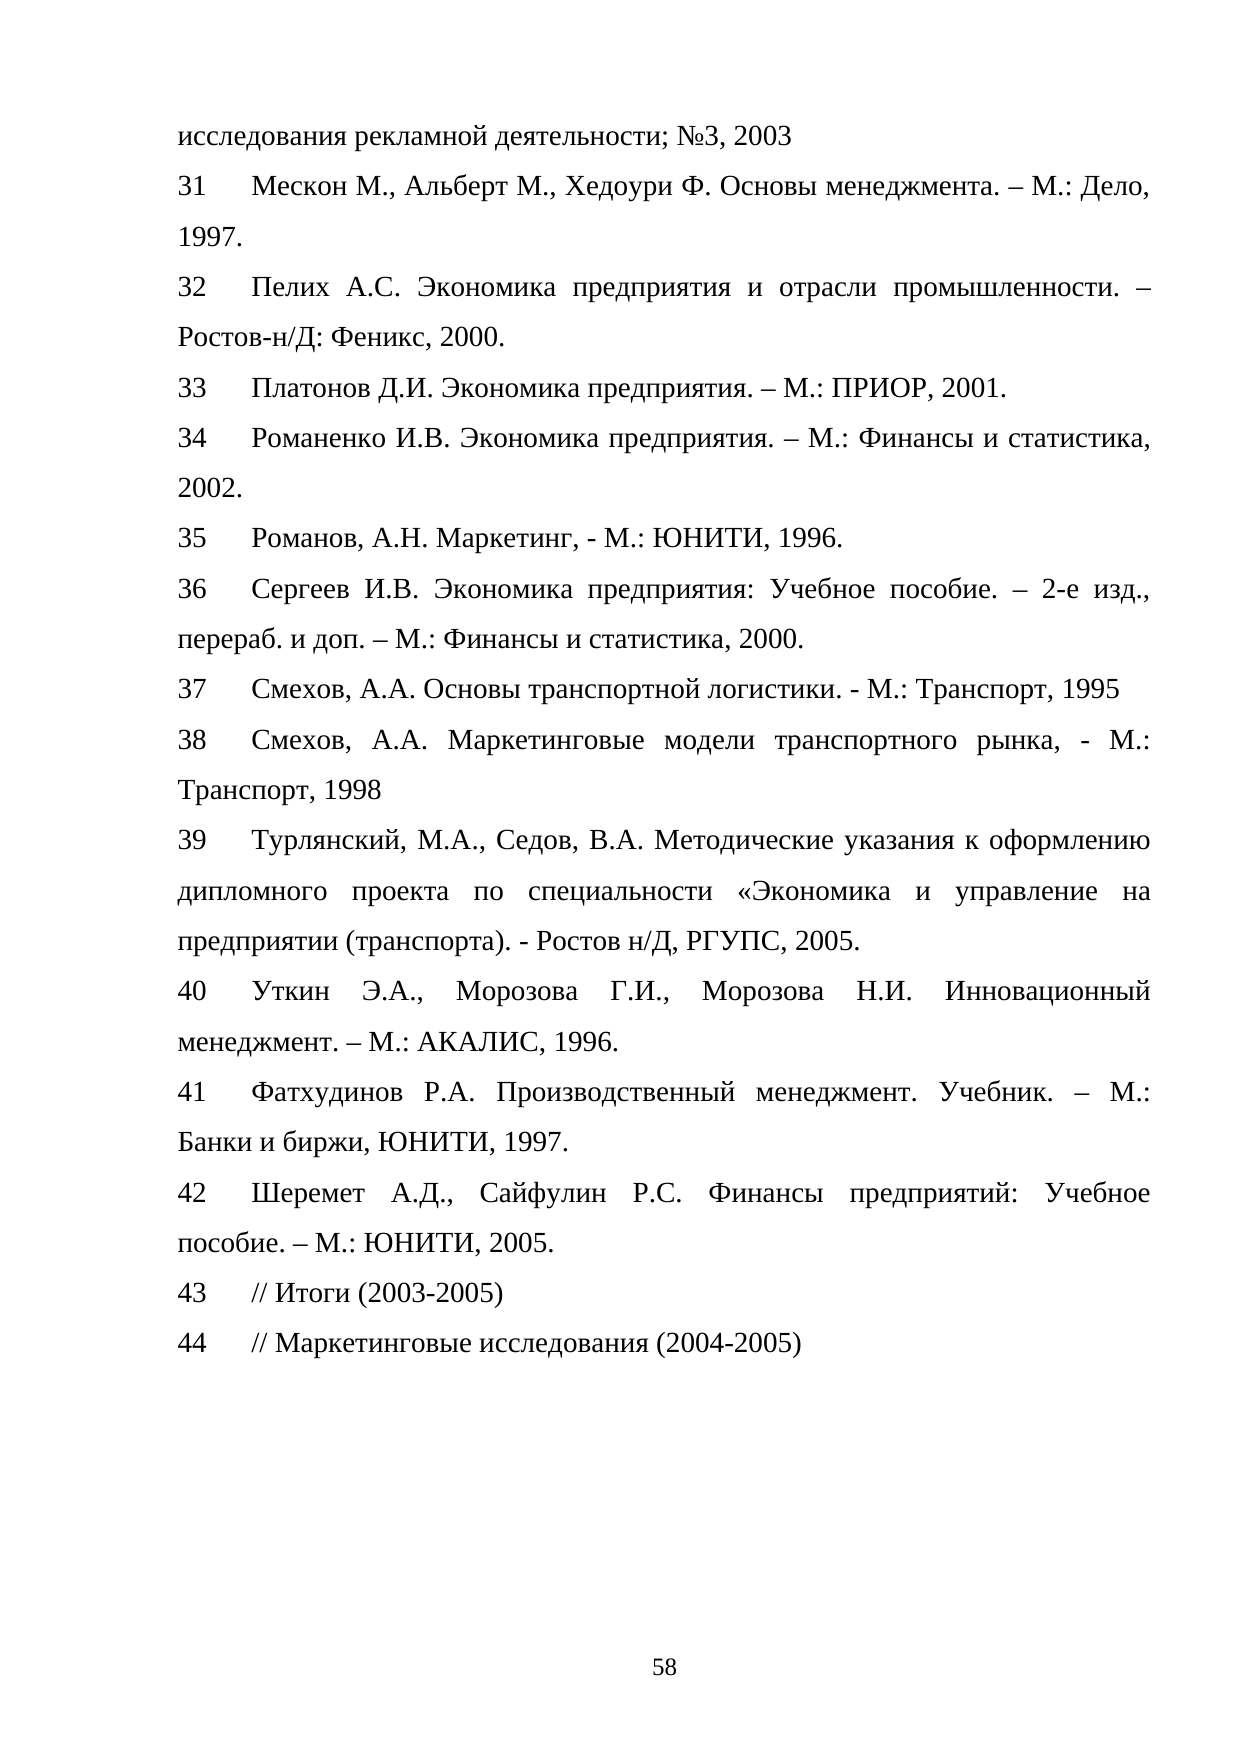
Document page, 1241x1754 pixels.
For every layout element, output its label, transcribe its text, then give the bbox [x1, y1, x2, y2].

list // Маркетинговые исследования (2004-2005) [177, 1326, 1152, 1359]
list Уткин Э.А., Морозова Г.И., Морозова Н.И. Инновационный менеджмент. – М.: АКАЛИС, 1996. [177, 973, 1152, 1057]
list Сергеев И.В. Экономика предприятия: Учебное пособие. – 2-е изд., перераб. и доп. – М.: Финансы и статистика, 2000. [177, 571, 1152, 655]
list Мескон М., Альберт М., Хедоури Ф. Основы менеджмента. – М.: Дело, 1997. [177, 168, 1152, 252]
list Фатхудинов Р.А. Производственный менеджмент. Учебник. – М.: Банки и биржи, ЮНИТИ, 1997. [177, 1074, 1152, 1158]
list Романенко И.В. Экономика предприятия. – М.: Финансы и статистика, 2002. [177, 420, 1152, 504]
list Пелих А.С. Экономика предприятия и отрасли промышленности. – Ростов-н/Д: Феникс, 2000. [177, 269, 1152, 353]
list // Итоги (2003-2005) [177, 1275, 1152, 1309]
list Платонов Д.И. Экономика предприятия. – М.: ПРИОР, 2001. [177, 370, 1152, 403]
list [177, 118, 1152, 152]
list Шеремет А.Д., Сайфулин Р.С. Финансы предприятий: Учебное пособие. – М.: ЮНИТИ, 2005. [177, 1175, 1152, 1258]
list Романов, А.Н. Маркетинг, - М.: ЮНИТИ, 1996. [177, 521, 1152, 554]
list Смехов, А.А. Маркетинговые модели транспортного рынка, - М.: Транспорт, 1998 [177, 722, 1152, 806]
list Турлянский, М.А., Седов, В.А. Методические указания к оформлению дипломного проекта по специальности «Экономика и управление на предприятии (транспорта). - Ростов н/Д, РГУПС, 2005. [177, 822, 1152, 957]
list Смехов, А.А. Основы транспортной логистики. - М.: Транспорт, 1995 [177, 672, 1152, 705]
